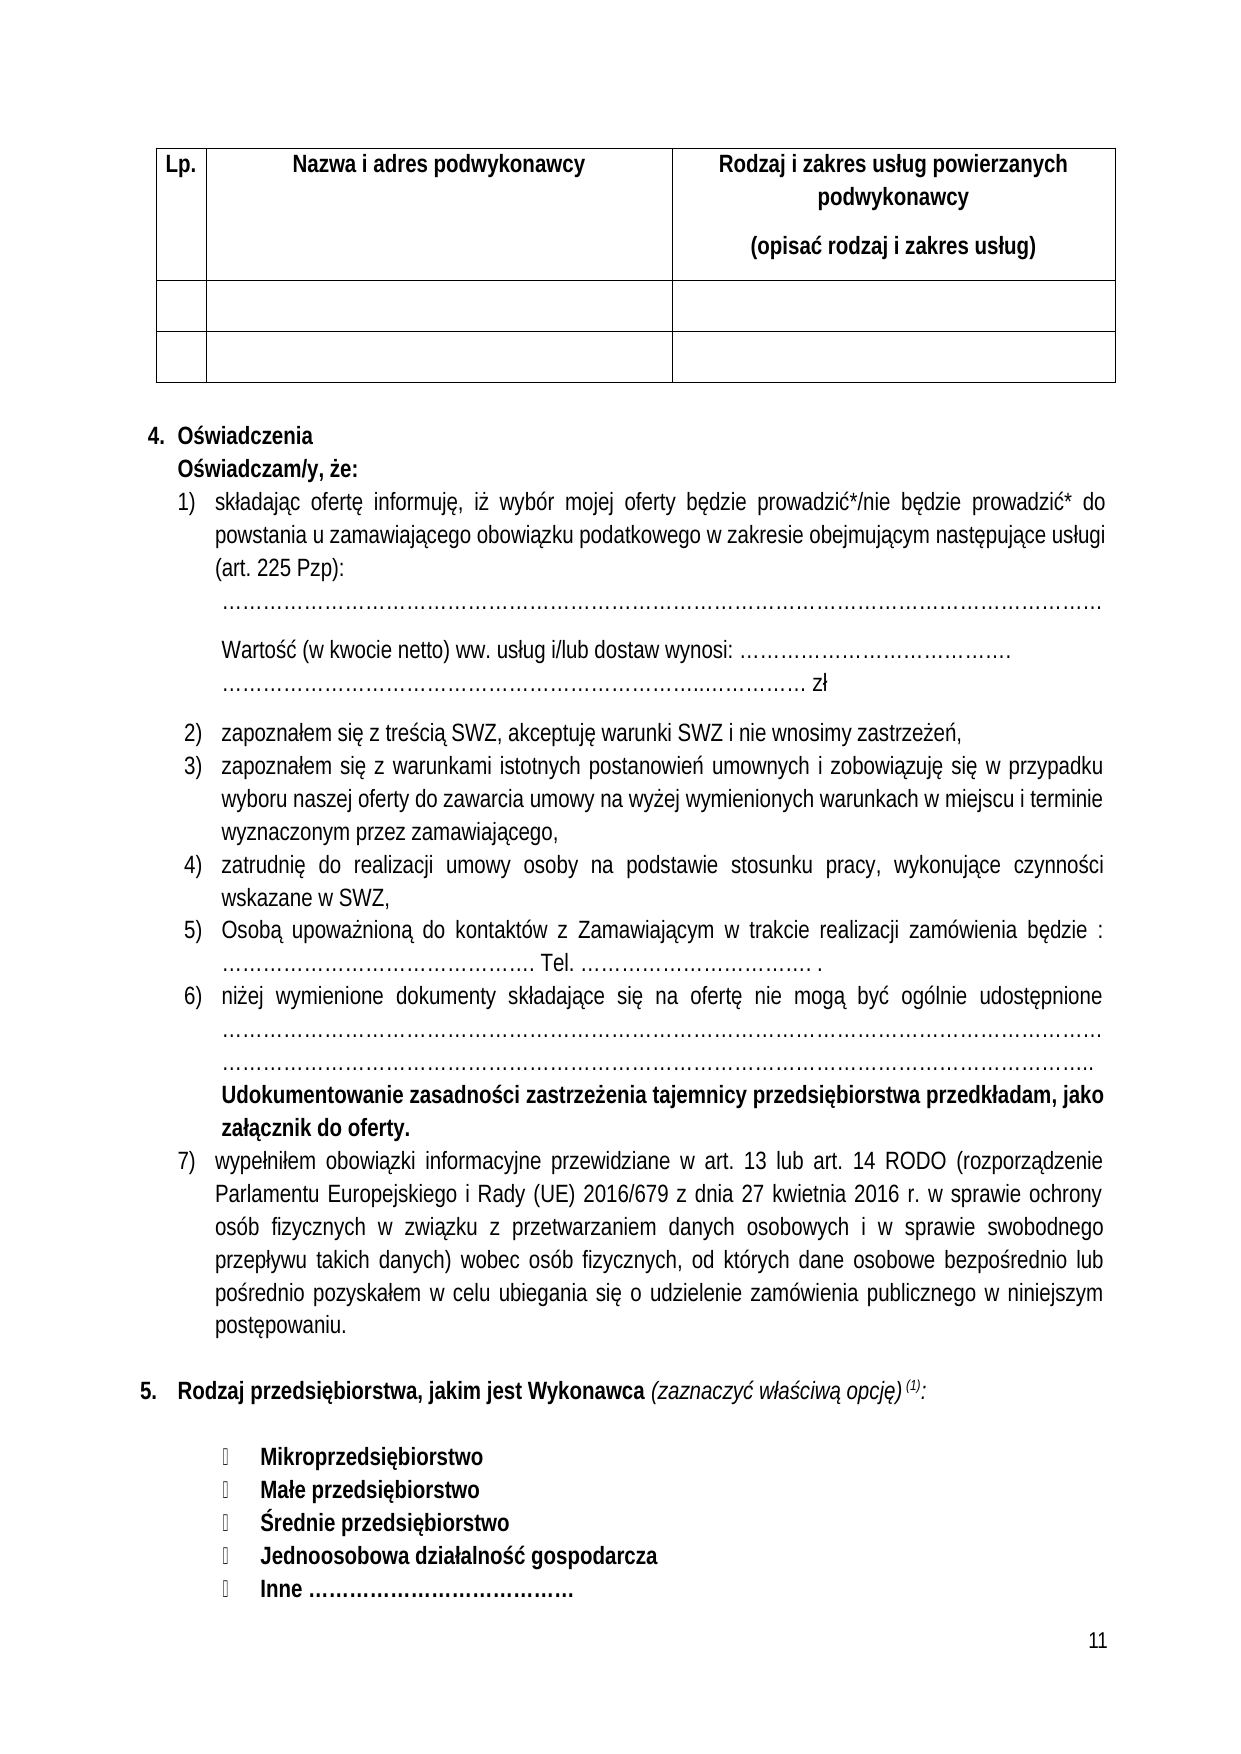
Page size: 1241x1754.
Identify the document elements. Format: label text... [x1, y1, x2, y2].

list zatrudnię do realizacji umowy osoby na podstawie stosunku pracy, wykonujące czynności wskazane w SWZ, [184, 849, 1105, 911]
list Oświadczenia [148, 421, 1107, 450]
table_cell [157, 332, 206, 382]
list zapoznałem się z treścią SWZ, akceptuję warunki SWZ i nie wnosimy zastrzeżeń, [184, 718, 1105, 747]
list Rodzaj przedsiębiorstwa, jakim jest Wykonawca (zaznaczyć właściwą opcję) (1): [140, 1376, 1107, 1405]
list składając ofertę informuję, iż wybór mojej oferty będzie prowadzić*/nie będzie prowadzić* do powstania u zamawiającego obowiązku podatkowego w zakresie obejmującym następujące usługi (art. 225 Pzp): [177, 487, 1107, 582]
table_cell [157, 281, 206, 331]
table_cell [207, 332, 672, 382]
list Inne ………………………………… [223, 1574, 1107, 1602]
table_header Nazwa i adres podwykonawcy [207, 149, 672, 280]
text ………………………………………………………………………………………………………………… [221, 586, 1107, 614]
list Średnie przedsiębiorstwo [223, 1508, 1107, 1537]
list Osobą upoważnioną do kontaktów z Zamawiającym w trakcie realizacji zamówienia będzie : ………………………………………. Tel. ……………………………. . [184, 915, 1105, 977]
table_header Rodzaj i zakres usług powierzanych podwykonawcy (opisać rodzaj i zakres usług) [673, 149, 1115, 280]
list Jednoosobowa działalność gospodarcza [223, 1541, 1107, 1569]
list niżej wymienione dokumenty składające się na ofertę nie mogą być ogólnie udostępnione …………………………………………………………………………………………………………………………………………………………………………………………………………………………………..Udokumentowanie zasadności zastrzeżenia tajemnicy przedsiębiorstwa przedkładam, jako załącznik do oferty. [184, 981, 1105, 1142]
list Mikroprzedsiębiorstwo [223, 1442, 1107, 1471]
list wypełniłem obowiązki informacyjne przewidziane w art. 13 lub art. 14 RODO (rozporządzenie Parlamentu Europejskiego i Rady (UE) 2016/679 z dnia 27 kwietnia 2016 r. w sprawie ochrony osób fizycznych w związku z przetwarzaniem danych osobowych i w sprawie swobodnego przepływu takich danych) wobec osób fizycznych, od których dane osobowe bezpośrednio lub pośrednio pozyskałem w celu ubiegania się o udzielenie zamówienia publicznego w niniejszym postępowaniu. [177, 1146, 1105, 1339]
list zapoznałem się z warunkami istotnych postanowień umownych i zobowiązuję się w przypadku wyboru naszej oferty do zawarcia umowy na wyżej wymienionych warunkach w miejscu i terminie wyznaczonym przez zamawiającego, [184, 751, 1105, 845]
table_header Lp. [157, 149, 206, 280]
text Wartość (w kwocie netto) ww. usług i/lub dostaw wynosi: ………………………………….……………………………………………………………..…………… zł [221, 635, 1107, 697]
text Oświadczam/y, że: [177, 454, 1107, 483]
table_cell [673, 332, 1115, 382]
table_cell [673, 281, 1115, 331]
table_cell [207, 281, 672, 331]
list Małe przedsiębiorstwo [223, 1475, 1107, 1504]
